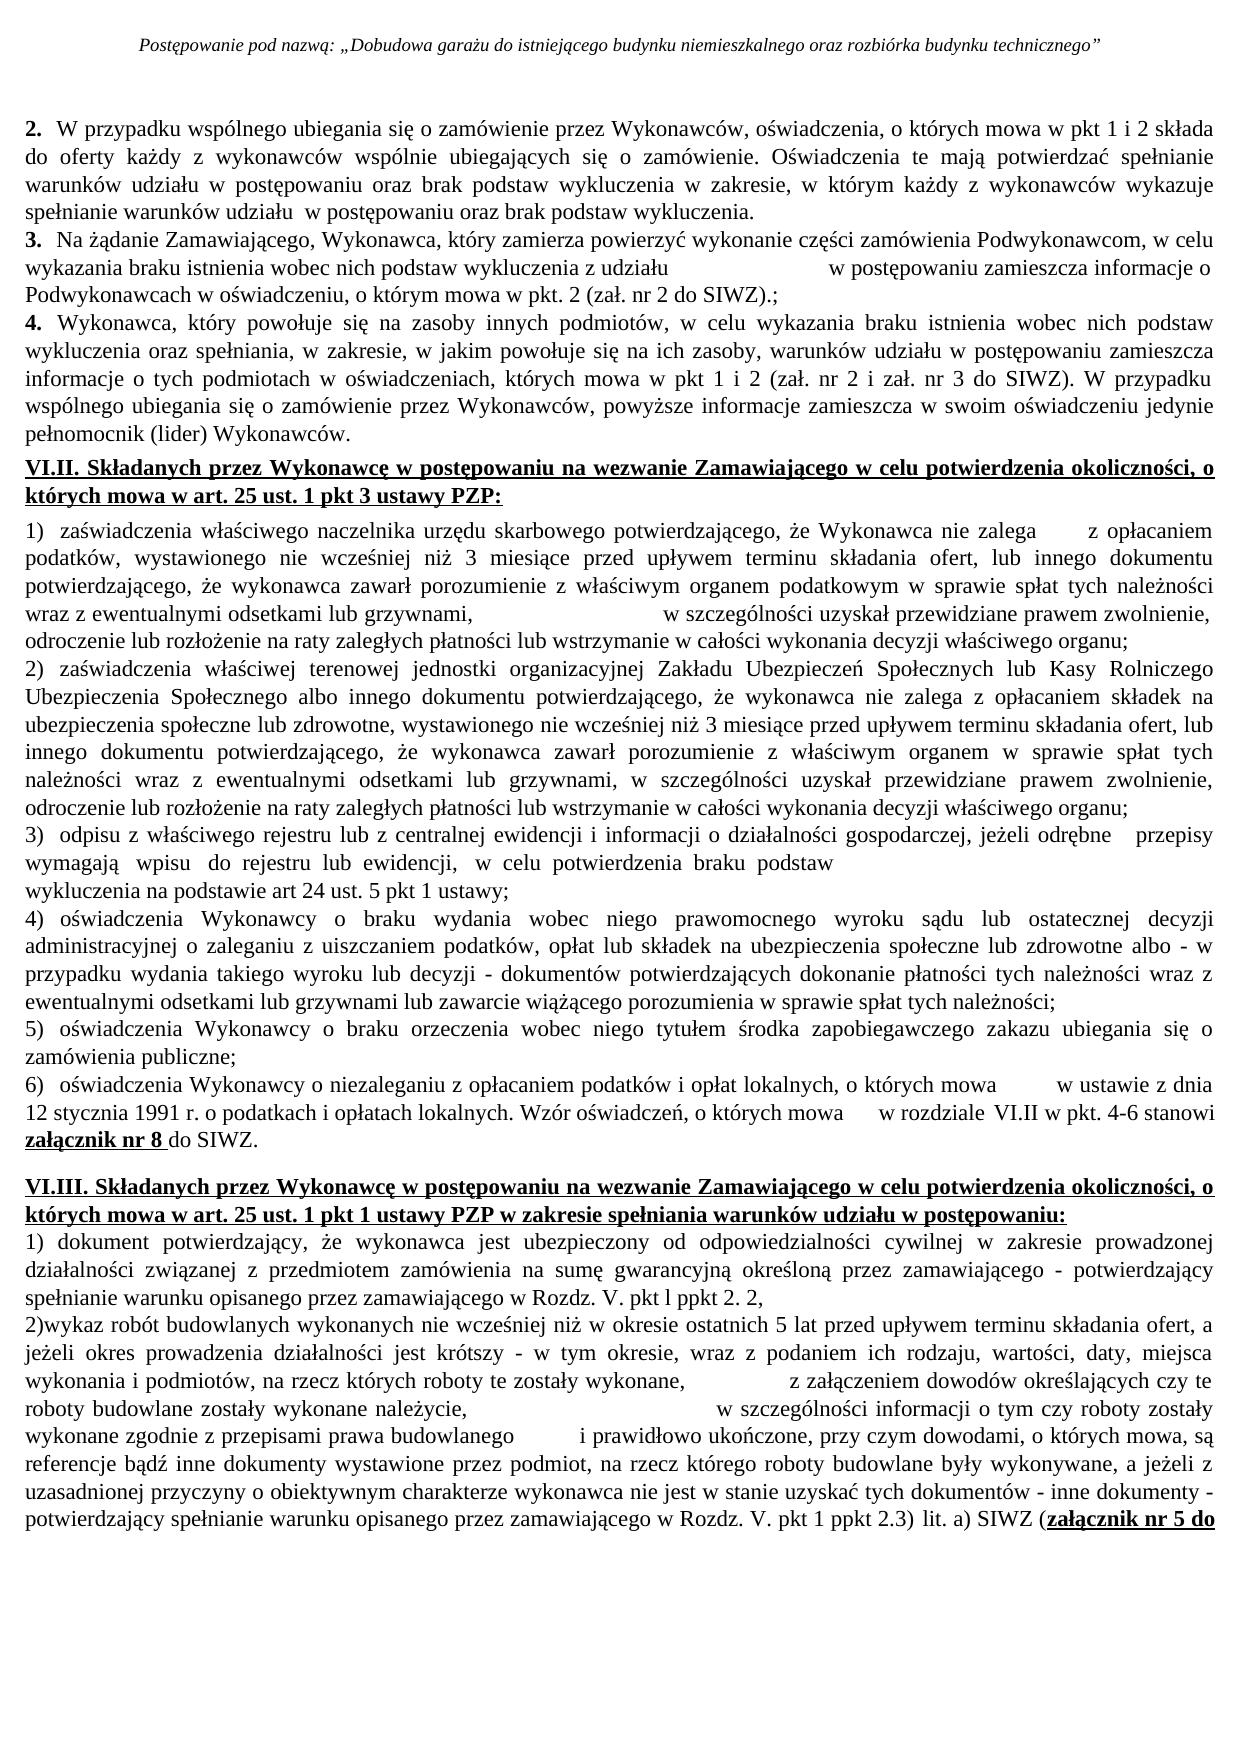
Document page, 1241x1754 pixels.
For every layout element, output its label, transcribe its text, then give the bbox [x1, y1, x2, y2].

list oświadczenia Wykonawcy o braku wydania wobec niego prawomocnego wyroku sądu lub ostatecznej decyzji administracyjnej o zaleganiu z uiszczaniem podatków, opłat lub składek na ubezpieczenia społeczne lub zdrowotne albo - w przypadku wydania takiego wyroku lub decyzji - dokumentów potwierdzających dokonanie płatności tych należności wraz z ewentualnymi odsetkami lub grzywnami lub zawarcie wiążącego porozumienia w sprawie spłat tych należności; [25, 904, 1215, 1015]
list Na żądanie Zamawiającego, Wykonawca, który zamierza powierzyć wykonanie części zamówienia Podwykonawcom, w celu wykazania braku istnienia wobec nich podstaw wykluczenia z udziału w postępowaniu zamieszcza informacje o Podwykonawcach w oświadczeniu, o którym mowa w pkt. 2 (zał. nr 2 do SIWZ).; [25, 225, 1215, 308]
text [25, 1311, 1215, 1532]
list zaświadczenia właściwej terenowej jednostki organizacyjnej Zakładu Ubezpieczeń Społecznych lub Kasy Rolniczego Ubezpieczenia Społecznego albo innego dokumentu potwierdzającego, że wykonawca nie zalega z opłacaniem składek na ubezpieczenia społeczne lub zdrowotne, wystawionego nie wcześniej niż 3 miesiące przed upływem terminu składania ofert, lub innego dokumentu potwierdzającego, że wykonawca zawarł porozumienie z właściwym organem w sprawie spłat tych należności wraz z ewentualnymi odsetkami lub grzywnami, w szczególności uzyskał przewidziane prawem zwolnienie, odroczenie lub rozłożenie na raty zaległych płatności lub wstrzymanie w całości wykonania decyzji właściwego organu; [25, 654, 1215, 821]
text 1) dokument potwierdzający, że wykonawca jest ubezpieczony od odpowiedzialności cywilnej w zakresie prowadzonej działalności związanej z przedmiotem zamówienia na sumę gwarancyjną określoną przez zamawiającego - potwierdzający spełnianie warunku opisanego przez zamawiającego w Rozdz. V. pkt l ppkt 2. 2, [25, 1228, 1215, 1311]
list zaświadczenia właściwego naczelnika urzędu skarbowego potwierdzającego, że Wykonawca nie zalega z opłacaniem podatków, wystawionego nie wcześniej niż 3 miesiące przed upływem terminu składania ofert, lub innego dokumentu potwierdzającego, że wykonawca zawarł porozumienie z właściwym organem podatkowym w sprawie spłat tych należności wraz z ewentualnymi odsetkami lub grzywnami, w szczególności uzyskał przewidziane prawem zwolnienie, odroczenie lub rozłożenie na raty zaległych płatności lub wstrzymanie w całości wykonania decyzji właściwego organu; [25, 516, 1215, 654]
list oświadczenia Wykonawcy o niezaleganiu z opłacaniem podatków i opłat lokalnych, o których mowa w ustawie z dnia 12 stycznia 1991 r. o podatkach i opłatach lokalnych. Wzór oświadczeń, o których mowa w rozdziale VI.II w pkt. 4-6 stanowi załącznik nr 8 do SIWZ. [25, 1070, 1215, 1153]
text VI.III. Składanych przez Wykonawcę w postępowaniu na wezwanie Zamawiającego w celu potwierdzenia okoliczności, o których mowa w art. 25 ust. 1 pkt 1 ustawy PZP w zakresie spełniania warunków udziału w postępowaniu: [25, 1172, 1215, 1196]
text wykluczenia na podstawie art 24 ust. 5 pkt 1 ustawy; [25, 876, 1215, 904]
text VI.III. Składanych przez Wykonawcę w postępowaniu na wezwanie Zamawiającego w celu potwierdzenia okoliczności, o których mowa w art. 25 ust. 1 pkt 1 ustawy PZP w zakresie spełniania warunków udziału w postępowaniu: [25, 1197, 1215, 1228]
text VI.II. Składanych przez Wykonawcę w postępowaniu na wezwanie Zamawiającego w celu potwierdzenia okoliczności, o których mowa w art. 25 ust. 1 pkt 3 ustawy PZP: [25, 453, 1215, 477]
list W przypadku wspólnego ubiegania się o zamówienie przez Wykonawców, oświadczenia, o których mowa w pkt 1 i 2 składa do oferty każdy z wykonawców wspólnie ubiegających się o zamówienie. Oświadczenia te mają potwierdzać spełnianie warunków udziału w postępowaniu oraz brak podstaw wykluczenia w zakresie, w którym każdy z wykonawców wykazuje spełnianie warunków udziału w postępowaniu oraz brak podstaw wykluczenia. [25, 114, 1215, 225]
text VI.II. Składanych przez Wykonawcę w postępowaniu na wezwanie Zamawiającego w celu potwierdzenia okoliczności, o których mowa w art. 25 ust. 1 pkt 3 ustawy PZP: [25, 479, 1215, 509]
list oświadczenia Wykonawcy o braku orzeczenia wobec niego tytułem środka zapobiegawczego zakazu ubiegania się o zamówienia publiczne; [25, 1015, 1215, 1070]
list odpisu z właściwego rejestru lub z centralnej ewidencji i informacji o działalności gospodarczej, jeżeli odrębne przepisy wymagają wpisu do rejestru lub ewidencji, w celu potwierdzenia braku podstaw [25, 821, 1215, 876]
list Wykonawca, który powołuje się na zasoby innych podmiotów, w celu wykazania braku istnienia wobec nich podstaw wykluczenia oraz spełniania, w zakresie, w jakim powołuje się na ich zasoby, warunków udziału w postępowaniu zamieszcza informacje o tych podmiotach w oświadczeniach, których mowa w pkt 1 i 2 (zał. nr 2 i zał. nr 3 do SIWZ). W przypadku wspólnego ubiegania się o zamówienie przez Wykonawców, powyższe informacje zamieszcza w swoim oświadczeniu jedynie pełnomocnik (lider) Wykonawców. [25, 308, 1215, 447]
